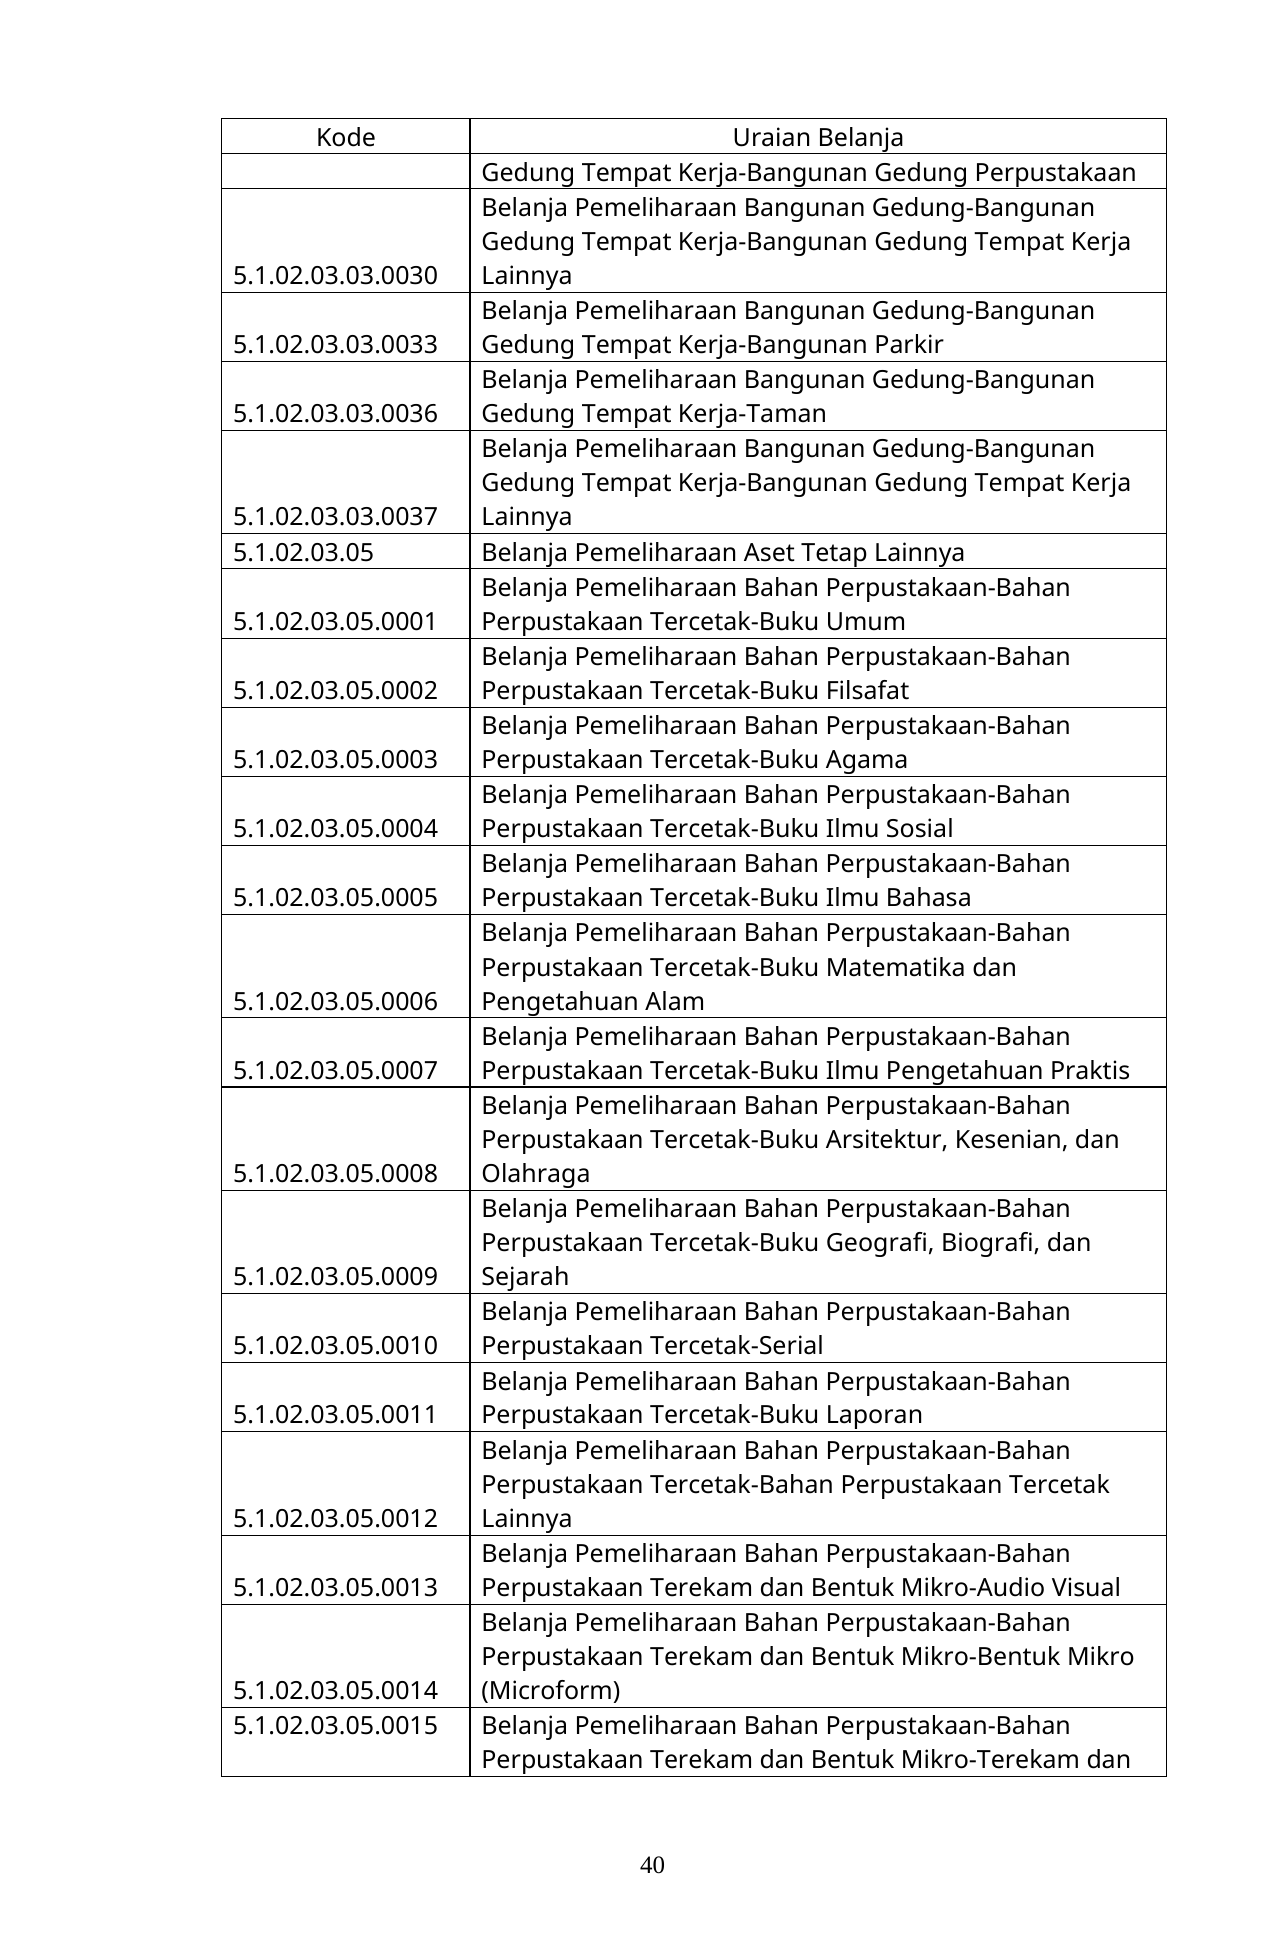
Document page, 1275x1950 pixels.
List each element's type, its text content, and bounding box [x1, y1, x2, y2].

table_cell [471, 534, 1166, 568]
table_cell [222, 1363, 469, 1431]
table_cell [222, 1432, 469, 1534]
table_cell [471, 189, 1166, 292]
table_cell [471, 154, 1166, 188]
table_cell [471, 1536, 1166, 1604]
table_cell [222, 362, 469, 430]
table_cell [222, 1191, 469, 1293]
table_header Uraian Belanja [471, 119, 1166, 153]
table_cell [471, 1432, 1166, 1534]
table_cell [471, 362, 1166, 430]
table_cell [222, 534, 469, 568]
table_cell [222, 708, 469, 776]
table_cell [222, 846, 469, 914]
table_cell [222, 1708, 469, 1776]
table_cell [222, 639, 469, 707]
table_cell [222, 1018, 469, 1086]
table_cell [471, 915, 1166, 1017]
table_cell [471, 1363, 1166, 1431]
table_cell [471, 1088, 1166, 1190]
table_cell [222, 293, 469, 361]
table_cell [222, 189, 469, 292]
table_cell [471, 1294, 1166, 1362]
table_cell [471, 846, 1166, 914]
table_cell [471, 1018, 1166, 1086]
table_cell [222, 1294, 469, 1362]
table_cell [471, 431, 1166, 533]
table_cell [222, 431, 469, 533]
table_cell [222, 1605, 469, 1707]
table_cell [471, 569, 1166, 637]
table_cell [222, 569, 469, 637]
table_header Kode [222, 119, 469, 153]
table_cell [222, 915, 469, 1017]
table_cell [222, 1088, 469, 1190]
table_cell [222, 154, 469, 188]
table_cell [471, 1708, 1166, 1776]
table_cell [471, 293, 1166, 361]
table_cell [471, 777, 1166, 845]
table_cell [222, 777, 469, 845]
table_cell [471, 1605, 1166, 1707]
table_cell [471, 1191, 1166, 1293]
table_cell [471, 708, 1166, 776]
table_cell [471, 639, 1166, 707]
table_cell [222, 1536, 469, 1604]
